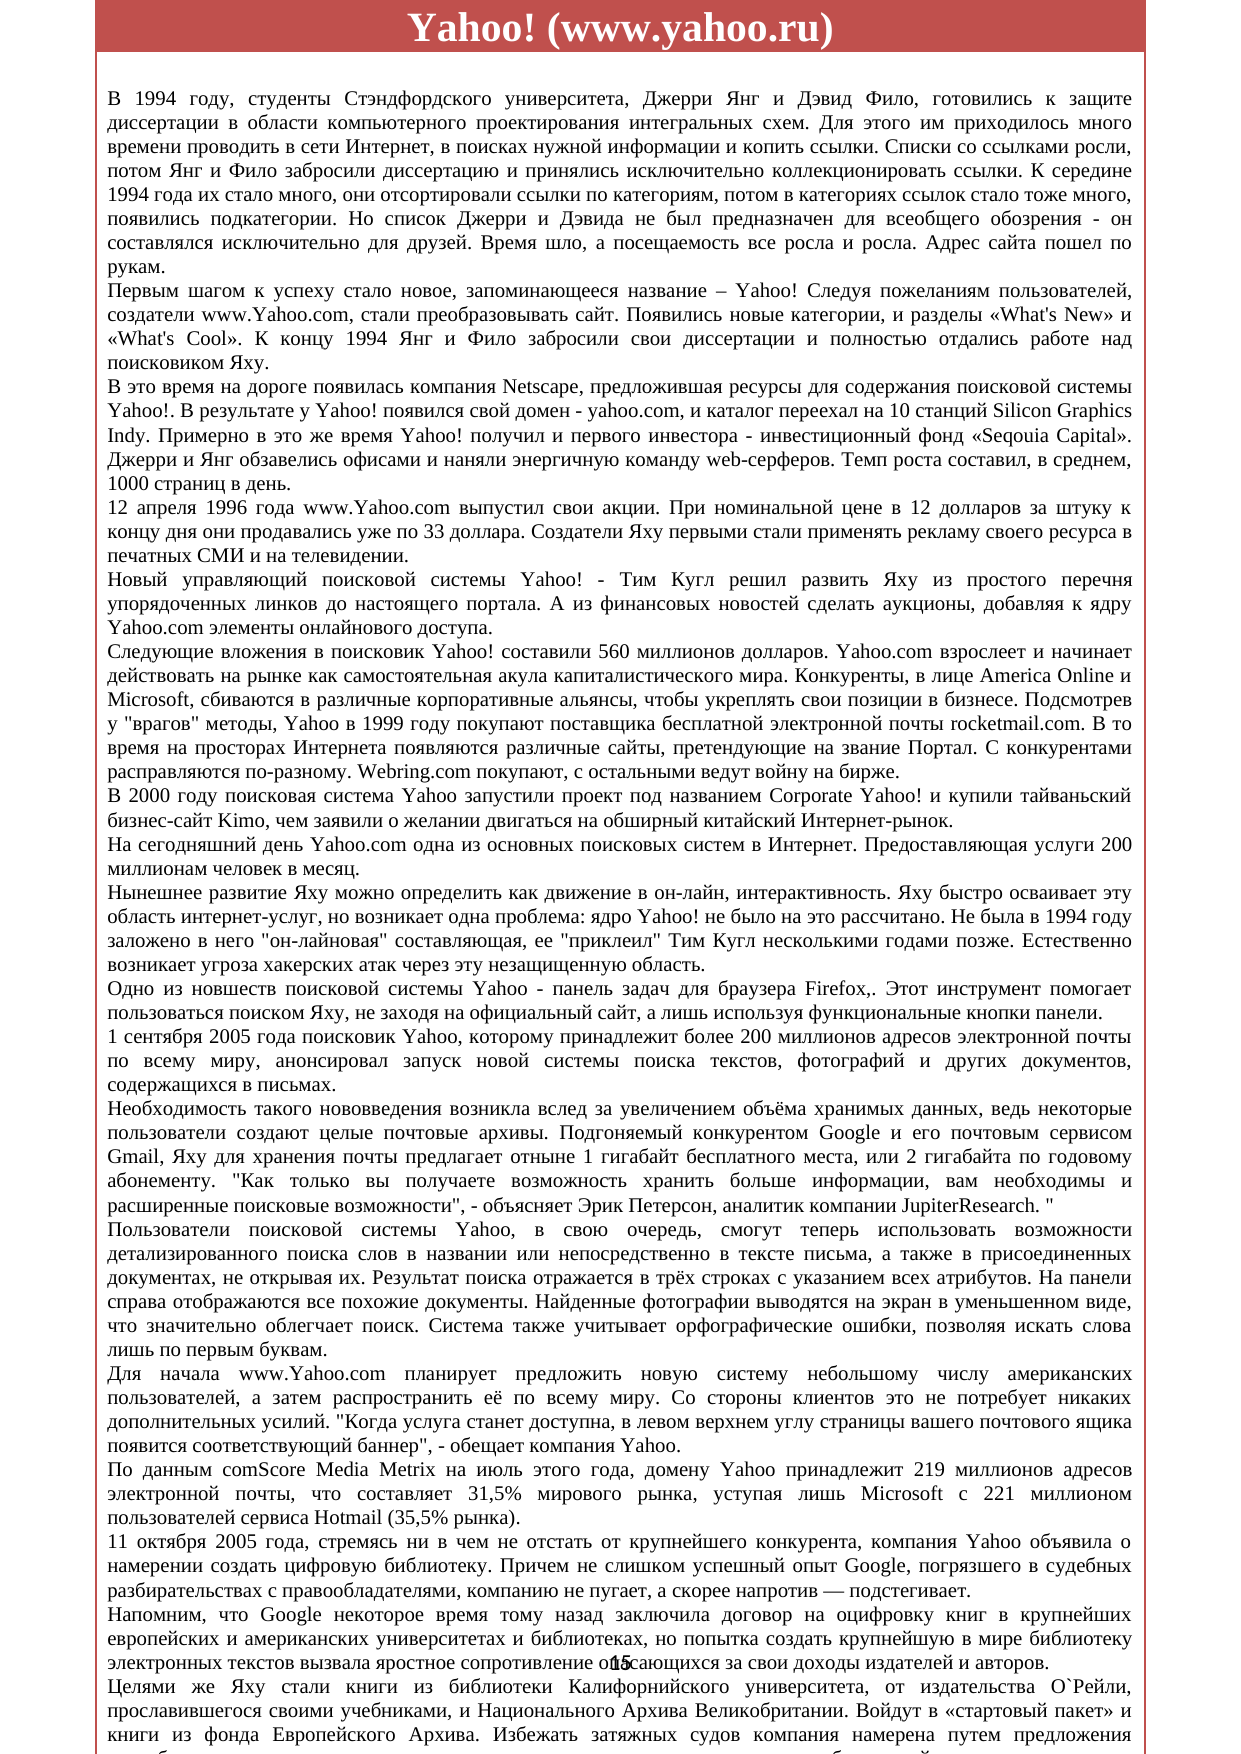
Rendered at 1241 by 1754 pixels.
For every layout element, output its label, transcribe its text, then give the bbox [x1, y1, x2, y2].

table_cell В 1994 году, студенты Стэндфордского университета, Джерри Янг и Дэвид Фило, готовились к защите диссертации в области компьютерного проектирования интегральных схем. Для этого им приходилось много времени проводить в сети Интернет, в поисках нужной информации и копить ссылки. Списки со ссылками росли, потом Янг и Фило забросили диссертацию и принялись исключительно коллекционировать ссылки. К середине 1994 года их стало много, они отсортировали ссылки по категориям, потом в категориях ссылок стало тоже много, появились подкатегории. Но список Джерри и Дэвида не был предназначен для всеобщего обозрения - он составлялся исключительно для друзей. Время шло, а посещаемость все росла и росла. Адрес сайта пошел по рукам. Первым шагом к успеху стало новое, запоминающееся название – Yahoo! Следуя пожеланиям пользователей, создатели www.Yahoo.com, стали преобразовывать сайт. Появились новые категории, и разделы «What's New» и «What's Cool». К концу 1994 Янг и Фило забросили свои диссертации и полностью отдались работе над поисковиком Яху. В это время на дороге появилась компания Netscape, предложившая ресурсы для содержания поисковой системы Yahoo!. В результате у Yahoo! появился свой домен - yahoo.com, и каталог переехал на 10 станций Silicon Graphics Indy. Примерно в это же время Yahoo! получил и первого инвестора - инвестиционный фонд «Seqouia Capital». Джерри и Янг обзавелись офисами и наняли энергичную команду web-серферов. Темп роста составил, в среднем, 1000 страниц в день. 12 апреля 1996 года www.Yahoo.com выпустил свои акции. При номинальной цене в 12 долларов за штуку к концу дня они продавались уже по 33 доллара. Создатели Яху первыми стали применять рекламу своего ресурса в печатных СМИ и на телевидении. Новый управляющий поисковой системы Yahoo! - Тим Кугл решил развить Яху из простого перечня упорядоченных линков до настоящего портала. А из финансовых новостей сделать аукционы, добавляя к ядру Yahoo.com элементы онлайнового доступа. Следующие вложения в поисковик Yahoo! составили 560 миллионов долларов. Yahoo.com взрослеет и начинает действовать на рынке как самостоятельная акула капиталистического мира. Конкуренты, в лице America Online и Microsoft, сбиваются в различные корпоративные альянсы, чтобы укреплять свои позиции в бизнесе. Подсмотрев у "врагов" методы, Yahoo в 1999 году покупают поставщика бесплатной электронной почты rocketmail.com. В то время на просторах Интернета появляются различные сайты, претендующие на звание Портал. С конкурентами расправляются по-разному. Webring.com покупают, с остальными ведут войну на бирже. В 2000 году поисковая система Yahoo запустили проект под названием Corporate Yahoo! и купили тайваньский бизнес-сайт Kimo, чем заявили о желании двигаться на обширный китайский Интернет-рынок. На сегодняшний день Yahoo.com одна из основных поисковых систем в Интернет. Предоставляющая услуги 200 миллионам человек в месяц. Нынешнее развитие Яху можно определить как движение в он-лайн, интерактивность. Яху быстро осваивает эту область интернет-услуг, но возникает одна проблема: ядро Yahoo! не было на это рассчитано. Не была в 1994 году заложено в него "он-лайновая" составляющая, ее "приклеил" Тим Кугл несколькими годами позже. Естественно возникает угроза хакерских атак через эту незащищенную область. Одно из новшеств поисковой системы Yahoo - панель задач для браузера Firefox,. Этот инструмент помогает пользоваться поиском Яху, не заходя на официальный сайт, а лишь используя функциональные кнопки панели. 1 сентября 2005 года поисковик Yahoo, которому принадлежит более 200 миллионов адресов электронной почты по всему миру, анонсировал запуск новой системы поиска текстов, фотографий и других документов, содержащихся в письмах. Необходимость такого нововведения возникла вслед за увеличением объёма хранимых данных, ведь некоторые пользователи создают целые почтовые архивы. Подгоняемый конкурентом Google и его почтовым сервисом Gmail, Яху для хранения почты предлагает отныне 1 гигабайт бесплатного места, или 2 гигабайта по годовому абонементу. "Как только вы получаете возможность хранить больше информации, вам необходимы и расширенные поисковые возможности", - объясняет Эрик Петерсон, аналитик компании JupiterResearch. " Пользователи поисковой системы Yahoo, в свою очередь, смогут теперь использовать возможности детализированного поиска слов в названии или непосредственно в тексте письма, а также в присоединенных документах, не открывая их. Результат поиска отражается в трёх строках с указанием всех атрибутов. На панели справа отображаются все похожие документы. Найденные фотографии выводятся на экран в уменьшенном виде, что значительно облегчает поиск. Система также учитывает орфографические ошибки, позволяя искать слова лишь по первым буквам. Для начала www.Yahoo.com планирует предложить новую систему небольшому числу американских пользователей, а затем распространить её по всему миру. Со стороны клиентов это не потребует никаких дополнительных усилий. "Когда услуга станет доступна, в левом верхнем углу страницы вашего почтового ящика появится соответствующий баннер", - обещает компания Yahoo. По данным comScore Media Metrix на июль этого года, домену Yahoo принадлежит 219 миллионов адресов электронной почты, что составляет 31,5% мирового рынка, уступая лишь Microsoft с 221 миллионом пользователей сервиса Hotmail (35,5% рынка). 11 октября 2005 года, стремясь ни в чем не отстать от крупнейшего конкурента, компания Yahoo объявила о намерении создать цифровую библиотеку. Причем не слишком успешный опыт Google, погрязшего в судебных разбирательствах с правообладателями, компанию не пугает, а скорее напротив — подстегивает. Напомним, что Google некоторое время тому назад заключила договор на оцифровку книг в крупнейших европейских и американских университетах и библиотеках, но попытка создать крупнейшую в мире библиотеку электронных текстов вызвала яростное сопротивление опасающихся за свои доходы издателей и авторов. Целями же Яху стали книги из библиотеки Калифорнийского университета, от издательства О`Рейли, прославившегося своими учебниками, и Национального Архива Великобритании. Войдут в «стартовый пакет» и книги из фонда Европейского Архива. Избежать затяжных судов компания намерена путем предложения потребителям получить разрешение на просмотр данных текстов от правообладателей перед переходом на «полновесный» текст. При этом поисковая система Yahoo рассчитывает поделиться с другими поисковыми сервисами возможностью проводить поиск в этой «библиотеке», в то время как Google возможности своей несостоявшейся библиотеки делить ни с кем не планировала. В середине 2005 года, компания Yahoo, официально объявила о достижении важного преимущества в борьбе со своим главным конкурентом на рынке сетевого поиска — компанией Google. Менеджеры считают, что поисковик Yahoo позволяет найти в два раза больше документов, чем Google. По их мнению, база данных поисковой системы Yahoo включает в себя 20,5 млрд. объектов — 19 миллиардов текстовых документов и 1,5 миллиардов изображений. Таким образом, ее поисковый индекс (число объектов, которые пользователь может найти в интернете при помощи поисковика), почти в два раза превышает аналогичный показатель поисковой системы интернет-корпорации Google — 11,3 миллиардов объектов, из которых 8,2 миллиардов текстовых документов и 3,1 миллиардов изображений. Ранее Yahoo никогда не раскрывала значение индекса своей поисковой системы. Отраслевые аналитики не были единодушны в оценках ее базы данных. По мнению различных экспертов, поисковик Yahoo охватывал от 6 до 8 миллиардов объектов в сети. Согласно официальному сообщению, впервые в истории Yahoo, качественный прорыв в конкурентной борьбе с Google обеспечила последняя, весьма успешная модернизация поисковой системы. «У пользователей интернета появилась очень веская причина обратить на нас внимание, — заявляет вице-президент корпорации Yahoo Экхарт Уолтер. — Наша поисковая система охватывает намного больше информации, чем любые другие». «Yahoo заставила пользователей усомниться в том, что Google — самая мощная поисковая система. Это дает компании Яху дополнительное преимущество в борьбе за лидерство на рынке. Бренд Google для многих стал синонимом поиска информации в интернете. Задача Yahoo заключается в том, чтобы пошатнуть доверие к этому бренду», — считает аналитик компании Forrester Research Карлин Ли. Вот чем живет www.Yahoo.com сегодня, когда стоимость одной акции уже подкралась к $200. Сейчас поисковая система Yahoo! достигла критического размера - команде серферов с трудом удается поддерживать ее актуальность и добавлять тысячи новых сайтов ежедневно. [97, 52, 1144, 1754]
table_header Yahoo! (www.yahoo.ru) [97, 2, 1144, 50]
